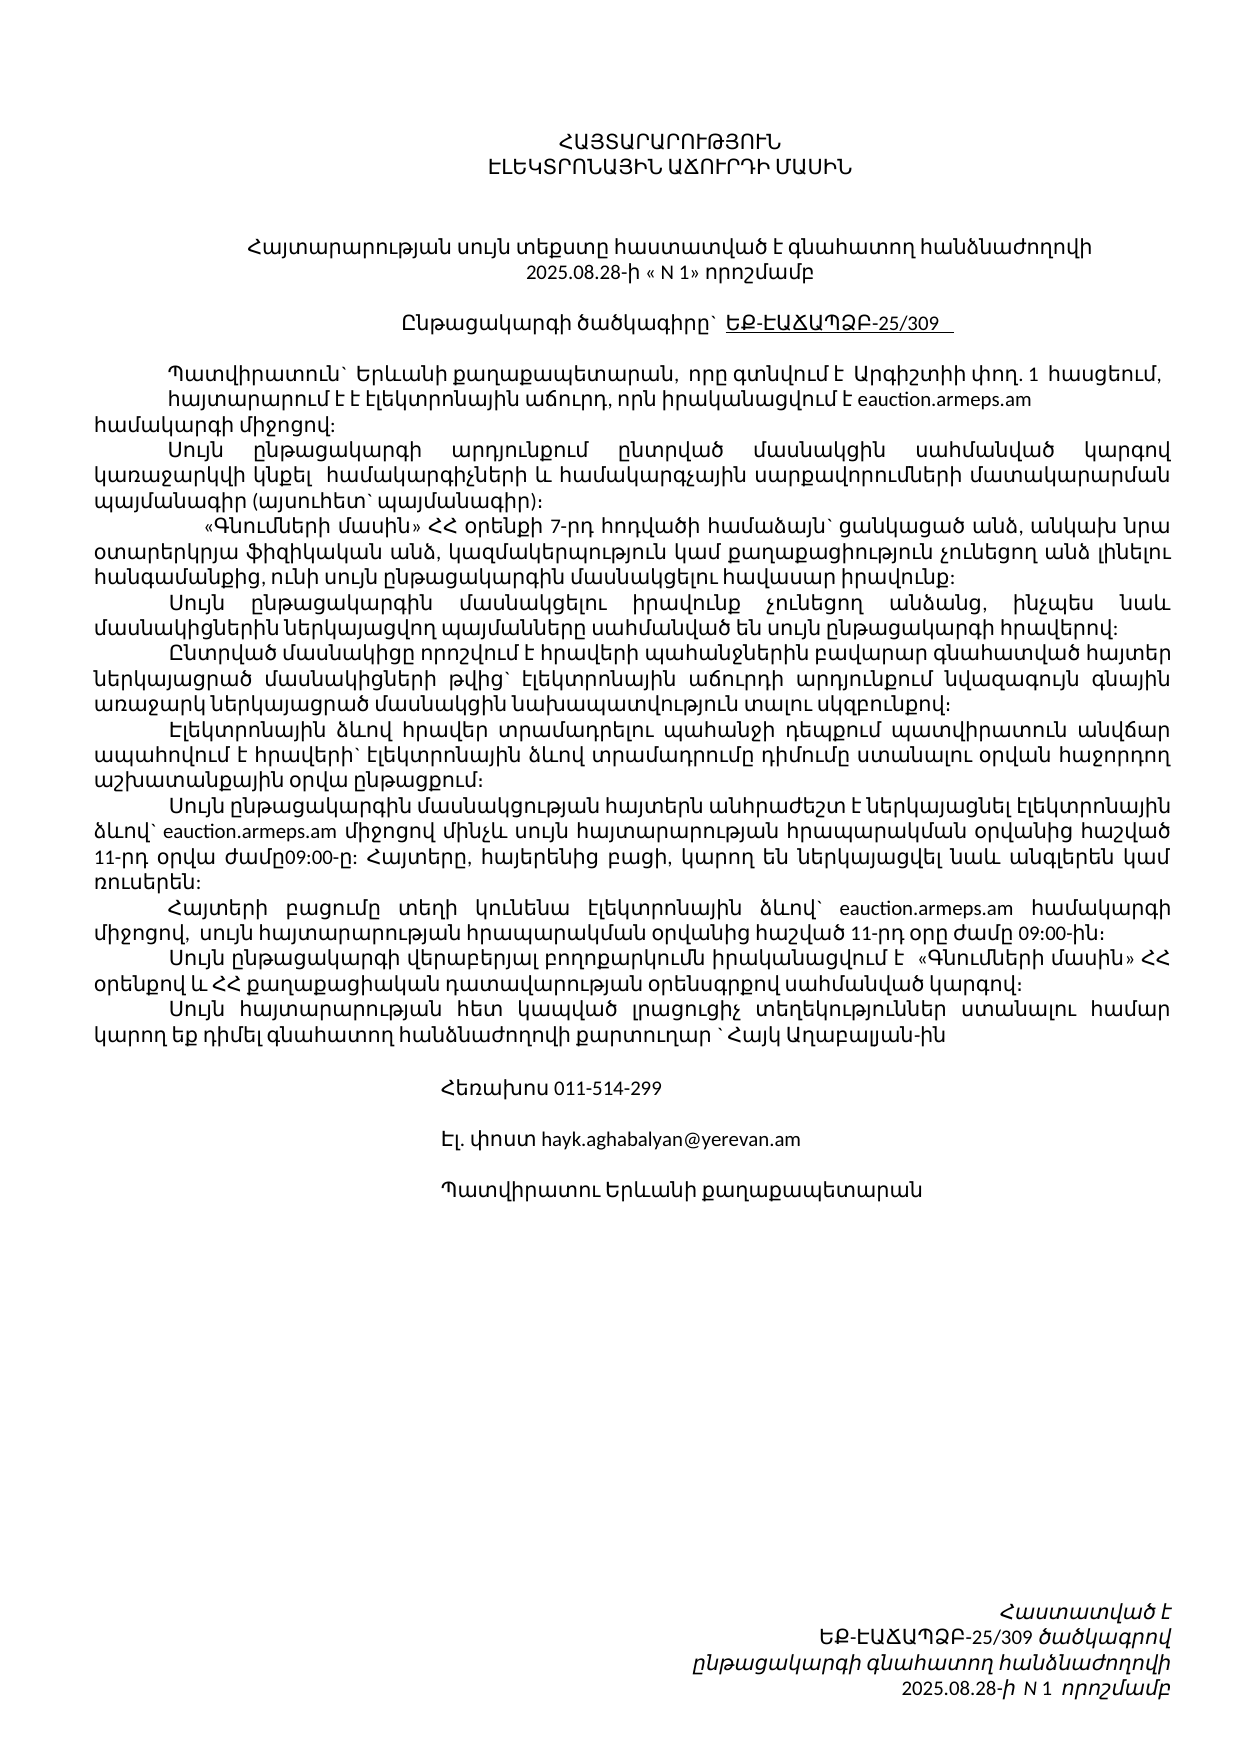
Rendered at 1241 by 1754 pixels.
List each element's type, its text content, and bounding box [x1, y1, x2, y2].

text Սույն ընթացակարգին մասնակցության հայտերն անհրաժեշտ է ներկայացնել էլեկտրոնային ձևով` eauction.armeps.am միջոցով մինչև սույն հայտարարության հրապարակման օրվանից հաշված 11-րդ օրվա ժամը09:00-ը: Հայտերը, հայերենից բացի, կարող են ներկայացվել նաև անգլերեն կամ ռուսերեն: [94, 793, 1171, 895]
text Սույն հայտարարության հետ կապված լրացուցիչ տեղեկություններ ստանալու համար կարող եք դիմել գնահատող հանձնաժողովի քարտուղար ` Հայկ Աղաբալյան-ին [94, 996, 1171, 1047]
text Հեռախոս 011-514-299 [94, 1076, 1171, 1101]
text Ընթացակարգի ծածկագիրը` ԵՔ-ԷԱՃԱՊՁԲ-25/309 [94, 310, 1171, 336]
text Էլ. փոստ hayk.aghabalyan@yerevan.am [94, 1126, 1171, 1152]
text Հայտերի բացումը տեղի կունենա էլեկտրոնային ձևով` eauction.armeps.am համակարգի միջոցով, սույն հայտարարության հրապարակման օրվանից հաշված 11-րդ օրը ժամը 09:00-ին։ [94, 895, 1171, 946]
text 2025.08.28 -ի « N 1» որոշմամբ [94, 259, 1171, 285]
text Ընտրված մասնակիցը որոշվում է հրավերի պահանջներին բավարար գնահատված հայտեր ներկայացրած մասնակիցների թվից` էլեկտրոնային աճուրդի արդյունքում նվազագույն գնային առաջարկ ներկայացրած մասնակցին նախապատվություն տալու սկզբունքով։ [94, 641, 1171, 717]
text Հայտարարության սույն տեքստը հաստատված է գնահատող հանձնաժողովի [94, 234, 1171, 259]
text Սույն ընթացակարգին մասնակցելու իրավունք չունեցող անձանց, ինչպես նաև մասնակիցներին ներկայացվող պայմանները սահմանված են սույն ընթացակարգի հրավերով: [94, 590, 1171, 641]
text Պատվիրատու Երևանի քաղաքապետարան [94, 1177, 1171, 1203]
text Սույն ընթացակարգի վերաբերյալ բողոքարկումն իրականացվում է «Գնումների մասին» ՀՀ օրենքով և ՀՀ քաղաքացիական դատավարության օրենսգրքով սահմանված կարգով։ [94, 946, 1171, 996]
text ընթացակարգի գնահատող հանձնաժողովի [94, 1650, 1171, 1675]
text Հաստատված է [94, 1599, 1171, 1624]
text ԵՔ-ԷԱՃԱՊՁԲ-25/309 ծածկագրով [94, 1624, 1171, 1650]
text «Գնումների մասին» ՀՀ օրենքի 7-րդ հոդվածի համաձայն` ցանկացած անձ, անկախ նրա օտարերկրյա ֆիզիկական անձ, կազմակերպություն կամ քաղաքացիություն չունեցող անձ լինելու հանգամանքից, ունի սույն ընթացակարգին մասնակցելու հավասար իրավունք: [94, 513, 1171, 590]
text հայտարարում է է էլեկտրոնային աճուրդ, որն իրականացվում է eauction.armeps.am համակարգի միջոցով: [94, 386, 1171, 437]
text Պատվիրատուն` Երևանի քաղաքապետարան, որը գտնվում է Արգիշտիի փող. 1 հասցեում, [94, 361, 1171, 386]
text Էլեկտրոնային ձևով հրավեր տրամադրելու պահանջի դեպքում պատվիրատուն անվճար ապահովում է հրավերի` էլեկտրոնային ձևով տրամադրումը դիմումը ստանալու օրվան հաջորդող աշխատանքային օրվա ընթացքում։ [94, 717, 1171, 793]
text ՀԱՅՏԱՐԱՐՈՒԹՅՈՒՆ [94, 129, 1171, 154]
text Սույն ընթացակարգի արդյունքում ընտրված մասնակցին սահմանված կարգով կառաջարկվի կնքել համակարգիչների և համակարգչային սարքավորումների մատակարարման պայմանագիր (այսուհետ` պայմանագիր)։ [94, 437, 1171, 513]
text ԷԼԵԿՏՐՈՆԱՅԻՆ ԱՃՈՒՐԴԻ ՄԱՍԻՆ [94, 154, 1171, 180]
text 2025.08.28 -ի N 1 որոշմամբ [94, 1675, 1171, 1701]
